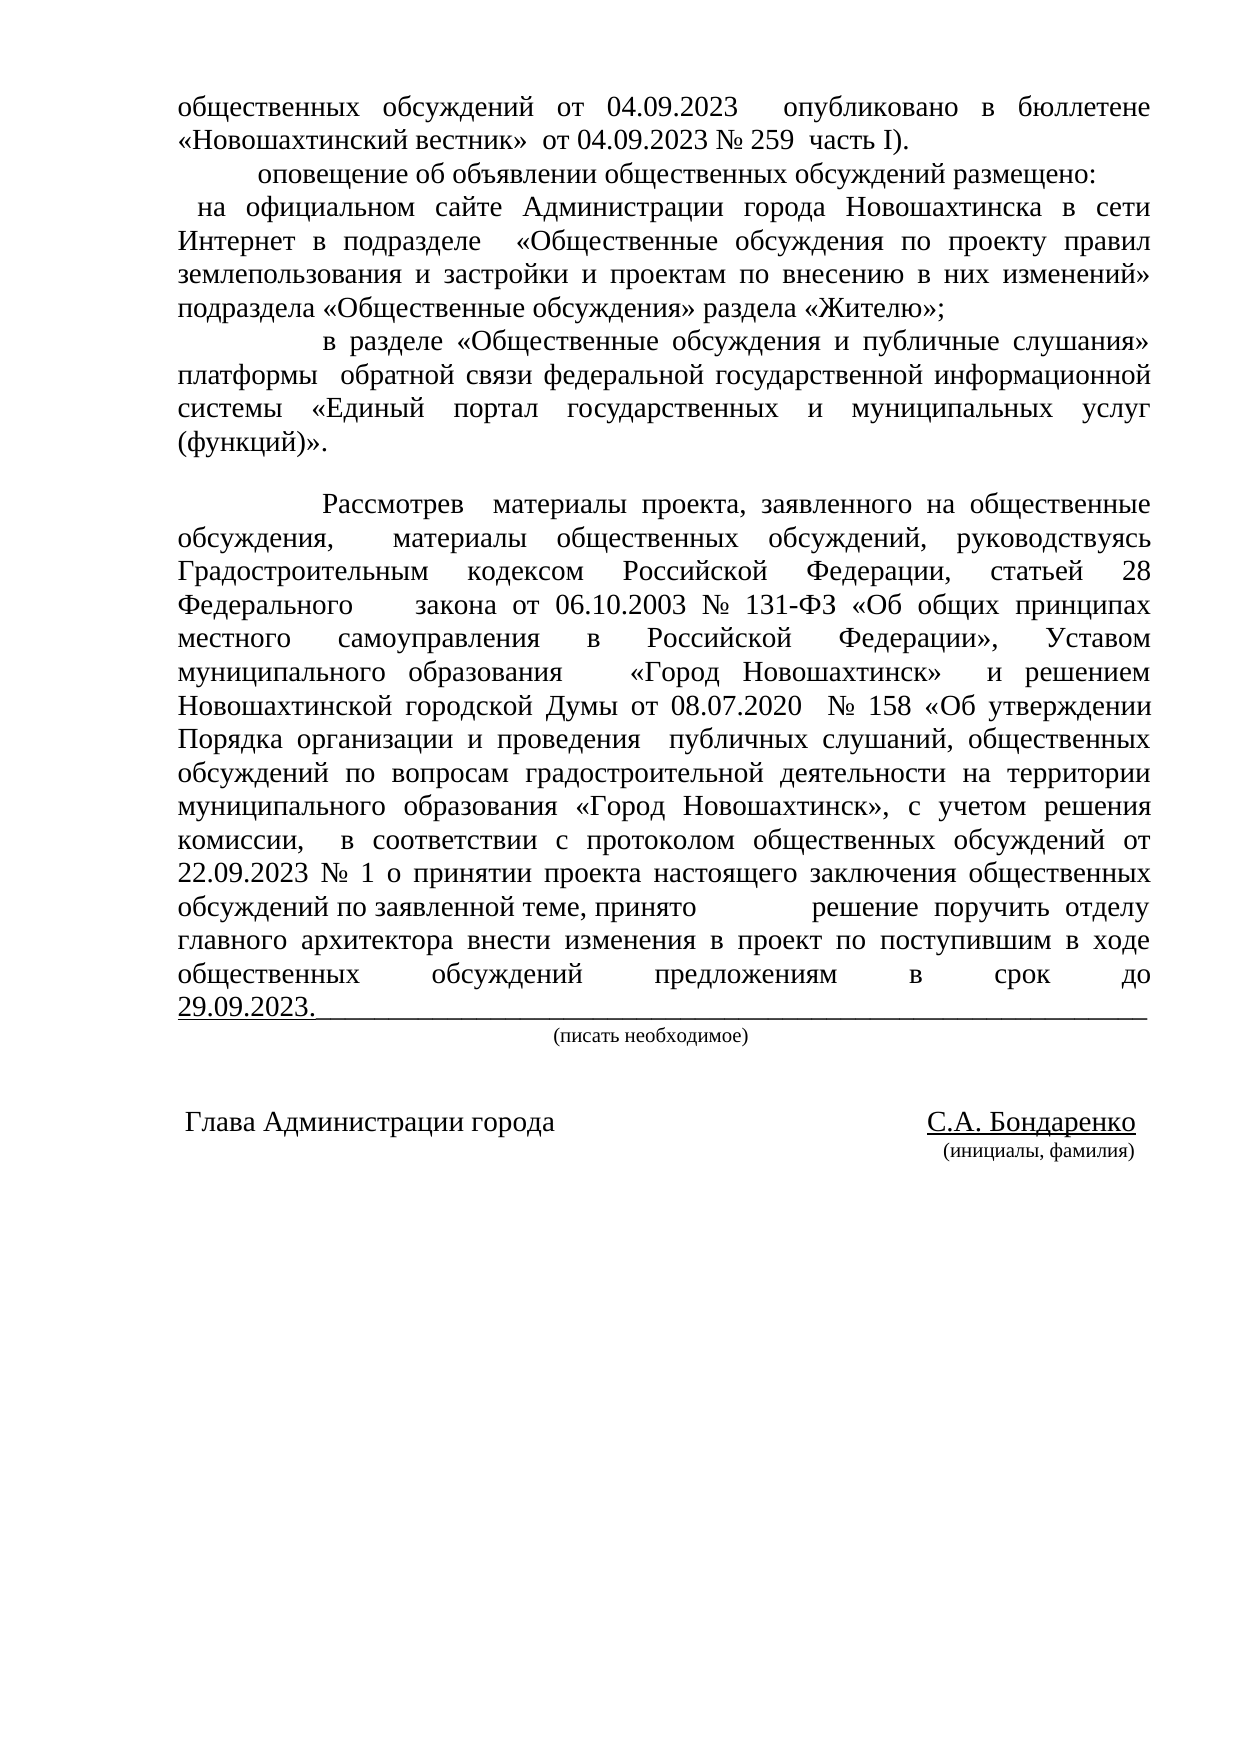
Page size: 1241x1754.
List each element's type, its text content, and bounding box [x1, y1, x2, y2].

text (инициалы, фамилия) [177, 1138, 1152, 1162]
subtitle на официальном сайте Администрации города Новошахтинска в сети Интернет в подразделе «Общественные обсуждения по проекту правил землепользования и застройки и проектам по внесению в них изменений» подраздела «Общественные обсуждения» раздела «Жителю»; [177, 189, 1152, 323]
text (писать необходимое) [177, 1023, 1152, 1047]
subtitle в разделе «Общественные обсуждения и публичные слушания» платформы обратной связи федеральной государственной информационной системы «Единый портал государственных и муниципальных услуг (функций)». [177, 323, 1152, 458]
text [177, 89, 1152, 156]
text Глава Администрации города С.А. Бондаренко [177, 1104, 1152, 1138]
text Рассмотрев материалы проекта, заявленного на общественные обсуждения, материалы общественных обсуждений, руководствуясь Градостроительным кодексом Российской Федерации, статьей 28 Федерального закона от 06.10.2003 № 131-ФЗ «Об общих принципах местного самоуправления в Российской Федерации», Уставом муниципального образования «Город Новошахтинск» и решением Новошахтинской городской Думы от 08.07.2020 № 158 «Об утверждении Порядка организации и проведения публичных слушаний, общественных обсуждений по вопросам градостроительной деятельности на территории муниципального образования «Город Новошахтинск», с учетом решения комиссии, в соответствии с протоколом общественных обсуждений от 22.09.2023 № 1 о принятии проекта настоящего заключения общественных обсуждений по заявленной теме, принято решение поручить отделу главного архитектора внести изменения в проект по поступившим в ходе общественных обсуждений предложениям в срок до 29.09.2023._________________________________________________________ [177, 486, 1152, 1023]
subtitle оповещение об объявлении общественных обсуждений размещено: [177, 156, 1152, 189]
